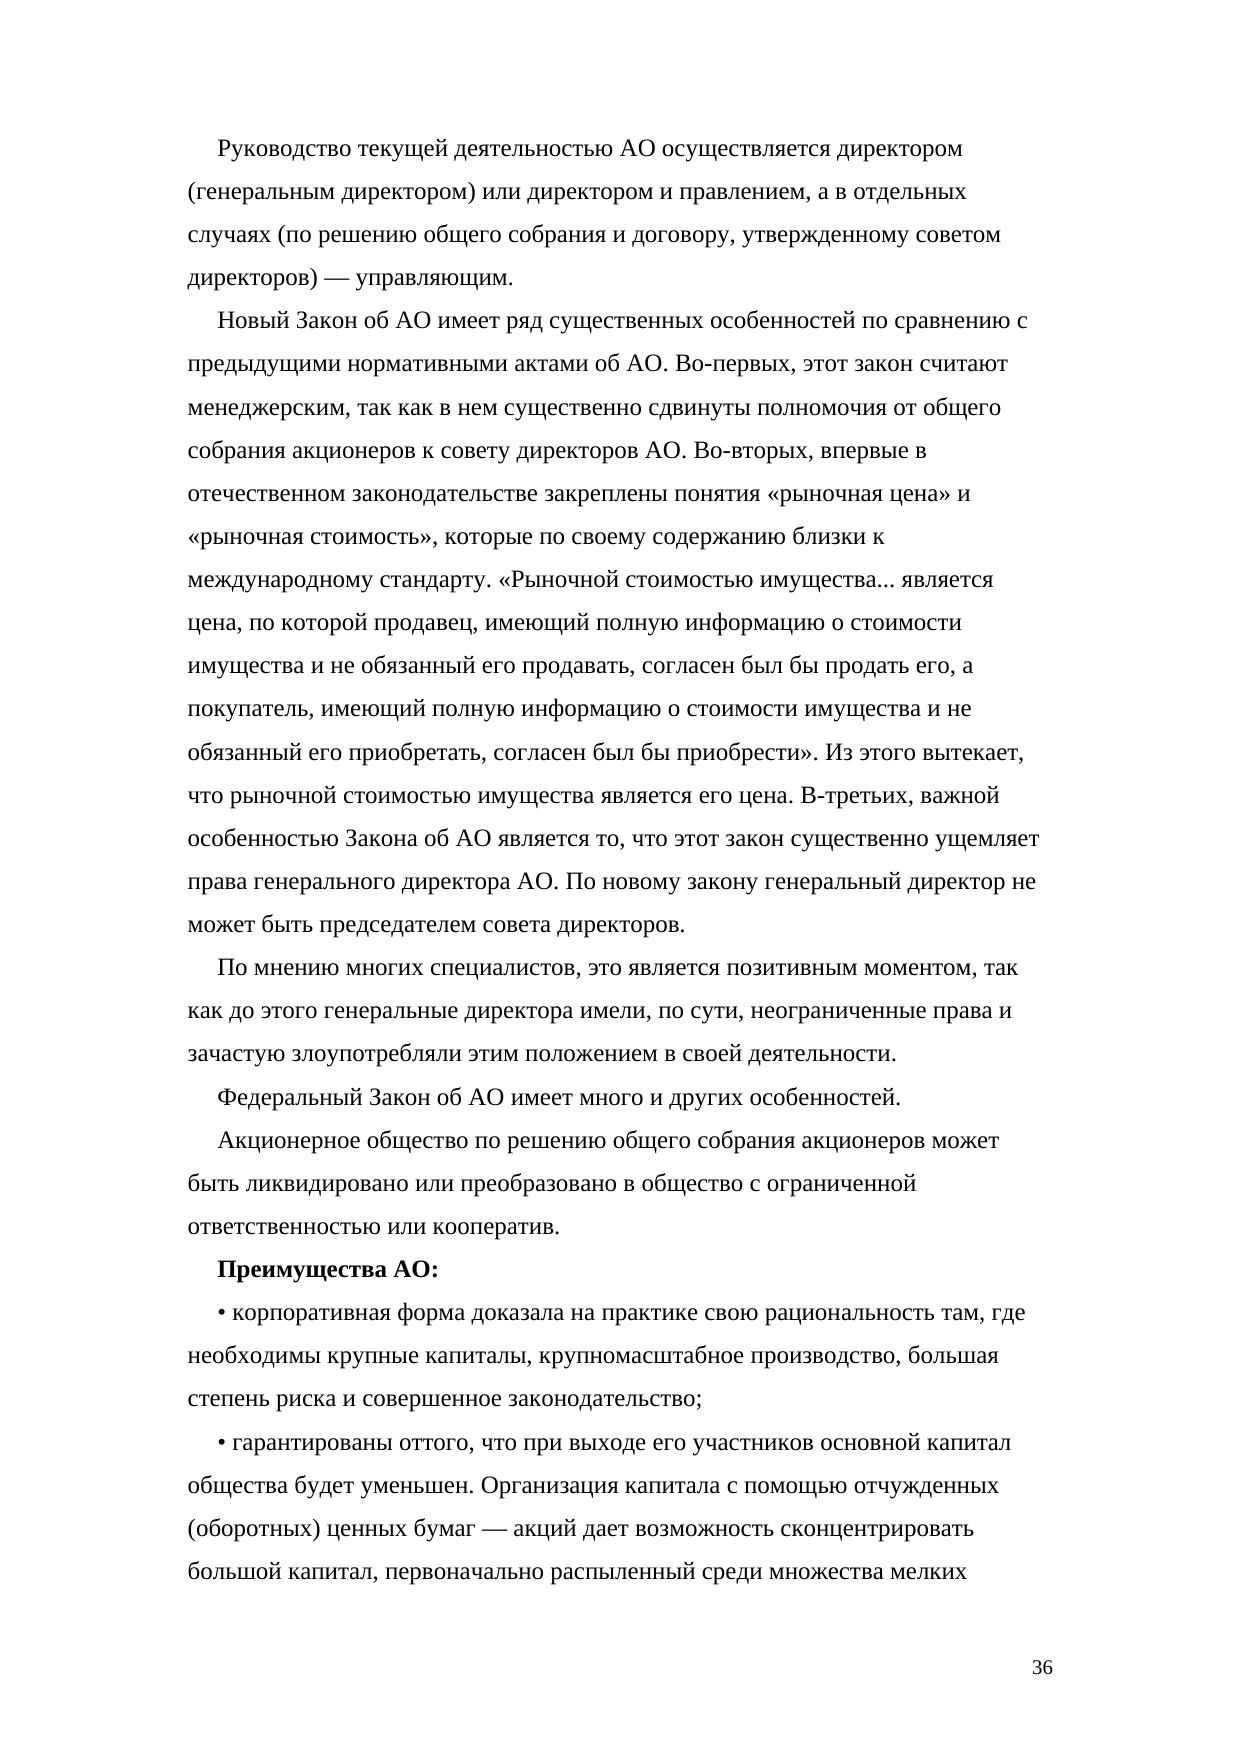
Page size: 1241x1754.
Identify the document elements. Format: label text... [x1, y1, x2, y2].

text • корпоративная форма доказала на практике свою рациональность там, где необходимы крупные капиталы, крупномасштабное производство, большая степень риска и совершенное законодательство; [187, 1297, 1053, 1412]
text Руководство текущей деятельностью АО осуществляется директором (генеральным директором) или директором и правлением, а в отдельных случаях (по решению общего собрания и договору, утвержденному советом директоров) — управляющим. [187, 133, 1053, 291]
text Федеральный Закон об АО имеет много и других особенностей. [187, 1082, 1053, 1110]
text Новый Закон об АО имеет ряд существенных особенностей по сравнению с предыдущими нормативными актами об АО. Во-первых, этот закон считают менеджерским, так как в нем существенно сдвинуты полномочия от общего собрания акционеров к совету директоров АО. Во-вторых, впервые в отечественном законодательстве закреплены понятия «рыночная цена» и «рыночная стоимость», которые по своему содержанию близки к международному стандарту. «Рыночной стоимостью имущества... является цена, по которой продавец, имеющий полную информацию о стоимости имущества и не обязанный его продавать, согласен был бы продать его, а покупатель, имеющий полную информацию о стоимости имущества и не обязанный его приобретать, согласен был бы приобрести». Из этого вытекает, что рыночной стоимостью имущества является его цена. В-третьих, важной особенностью Закона об АО является то, что этот закон существенно ущемляет права генерального директора АО. По новому закону генеральный директор не может быть председателем совета директоров. [187, 305, 1053, 938]
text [187, 1427, 1053, 1585]
text По мнению многих специалистов, это является позитивным моментом, так как до этого генеральные директора имели, по сути, неограниченные права и зачастую злоупотребляли этим положением в своей деятельности. [187, 952, 1053, 1067]
text Преимущества АО: [187, 1254, 1053, 1283]
text Акционерное общество по решению общего собрания акционеров может быть ликвидировано или преобразовано в общество с ограниченной ответственностью или кооператив. [187, 1125, 1053, 1240]
